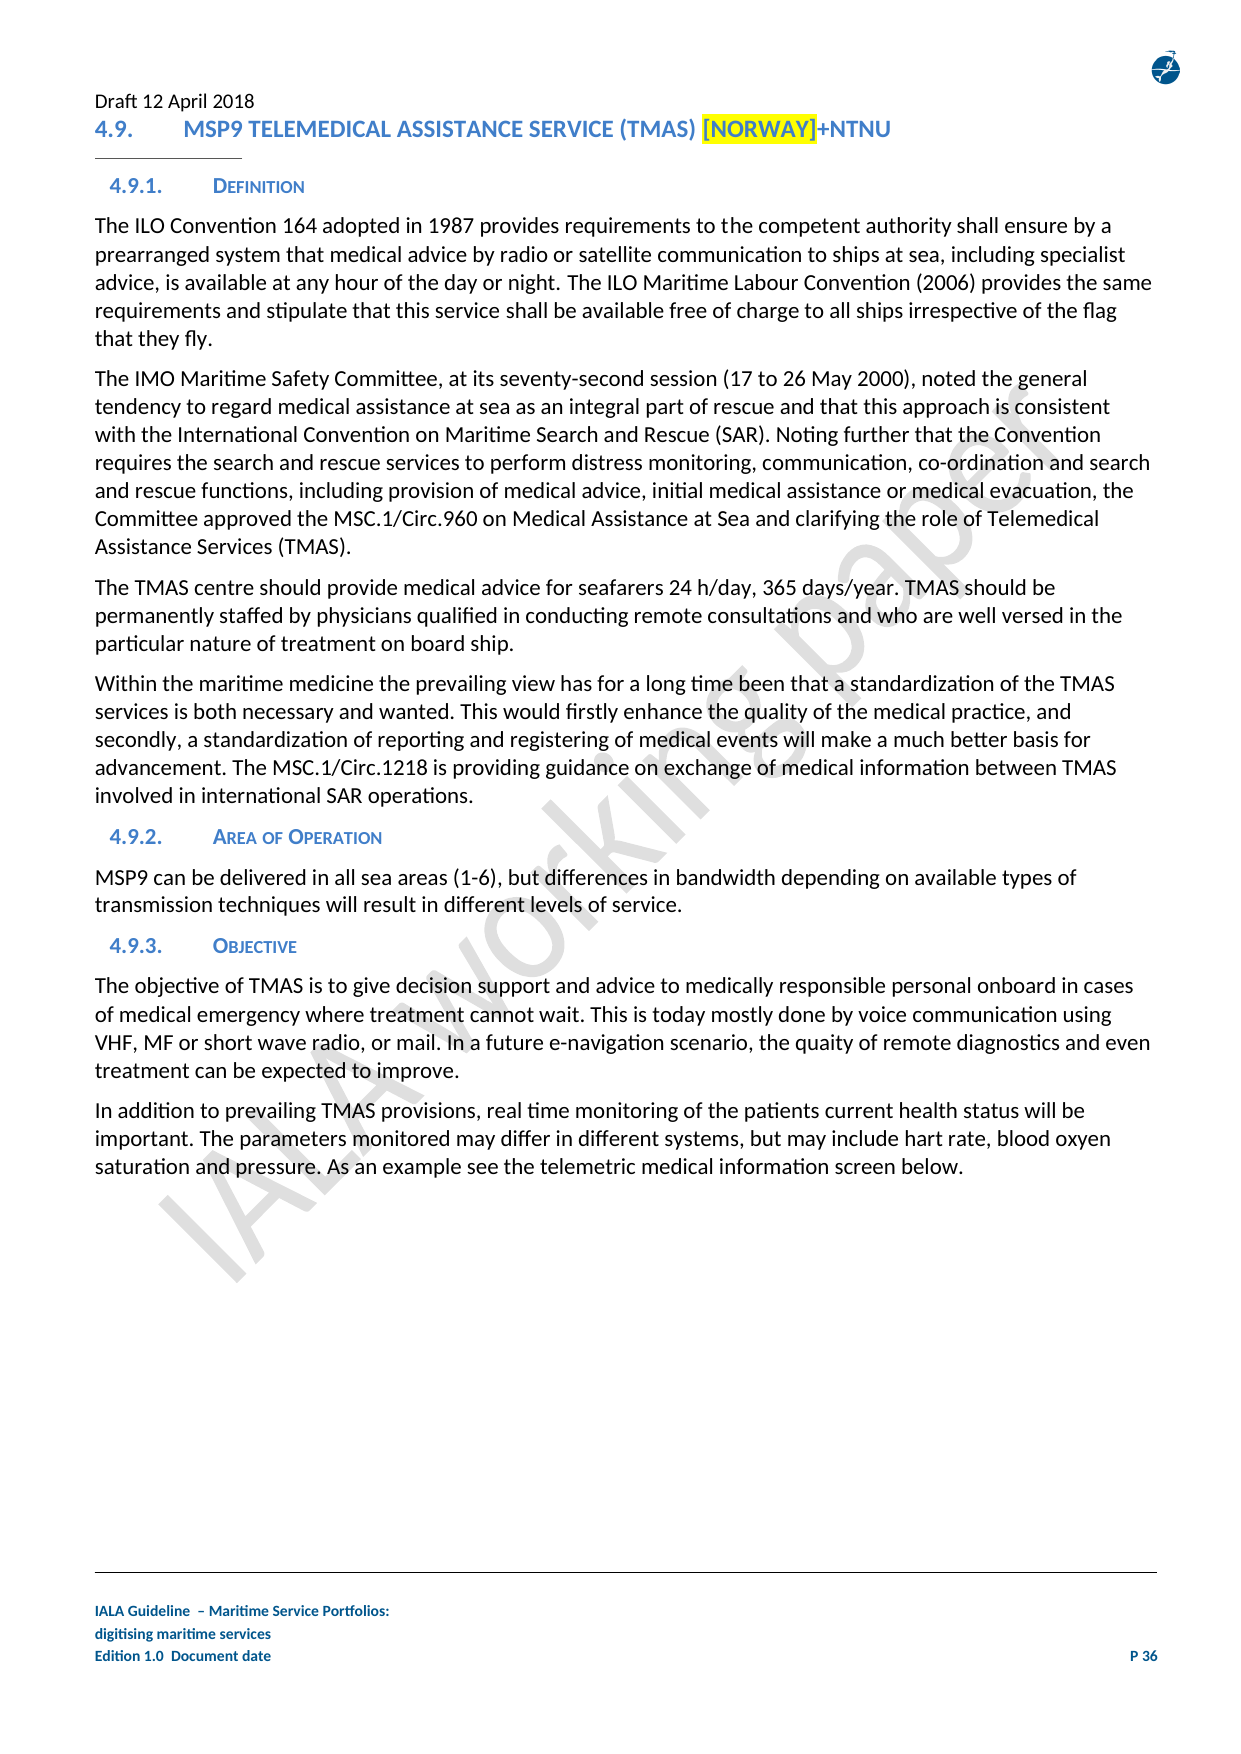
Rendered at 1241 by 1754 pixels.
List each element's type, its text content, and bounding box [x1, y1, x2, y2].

subtitle Definition [109, 171, 1157, 199]
text The TMAS centre should provide medical advice for seafarers 24 h/day, 365 days/year. TMAS should be permanently staffed by physicians qualified in conducting remote consultations and who are well versed in the particular nature of treatment on board ship. [94, 573, 1157, 657]
text MSP9 can be delivered in all sea areas (1-6), but differences in bandwidth depending on available types of transmission techniques will result in different levels of service. [94, 863, 1157, 919]
text The ILO Convention 164 adopted in 1987 provides requirements to the competent authority shall ensure by a prearranged system that medical advice by radio or satellite communication to ships at sea, including specialist advice, is available at any hour of the day or night. The ILO Maritime Labour Convention (2006) provides the same requirements and stipulate that this service shall be available free of charge to all ships irrespective of the flag that they fly. [94, 212, 1157, 352]
subtitle Objective [109, 931, 1157, 959]
text In addition to prevailing TMAS provisions, real time monitoring of the patients current health status will be important. The parameters monitored may differ in different systems, but may include hart rate, blood oxyen saturation and pressure. As an example see the telemetric medical information screen below. [94, 1096, 1157, 1180]
text Within the maritime medicine the prevailing view has for a long time been that a standardization of the TMAS services is both necessary and wanted. This would firstly enhance the quality of the medical practice, and secondly, a standardization of reporting and registering of medical events will make a much better basis for advancement. The MSC.1/Circ.1218 is providing guidance on exchange of medical information between TMAS involved in international SAR operations. [94, 669, 1157, 809]
text The IMO Maritime Safety Committee, at its seventy-second session (17 to 26 May 2000), noted the general tendency to regard medical assistance at sea as an integral part of rescue and that this approach is consistent with the International Convention on Maritime Search and Rescue (SAR). Noting further that the Convention requires the search and rescue services to perform distress monitoring, communication, co-ordination and search and rescue functions, including provision of medical advice, initial medical assistance or medical evacuation, the Committee approved the MSC.1/Circ.960 on Medical Assistance at Sea and clarifying the role of Telemedical Assistance Services (TMAS). [94, 364, 1157, 560]
text The objective of TMAS is to give decision support and advice to medically responsible personal onboard in cases of medical emergency where treatment cannot wait. This is today mostly done by voice communication using VHF, MF or short wave radio, or mail. In a future e-navigation scenario, the quaity of remote diagnostics and even treatment can be expected to improve. [94, 972, 1157, 1084]
subtitle MSP9 Telemedical Assistance Service (TMAS) [NORWAY]+NTnu [94, 113, 1157, 144]
picture [1120, 0, 1239, 119]
subtitle Area of Operation [109, 822, 1157, 850]
